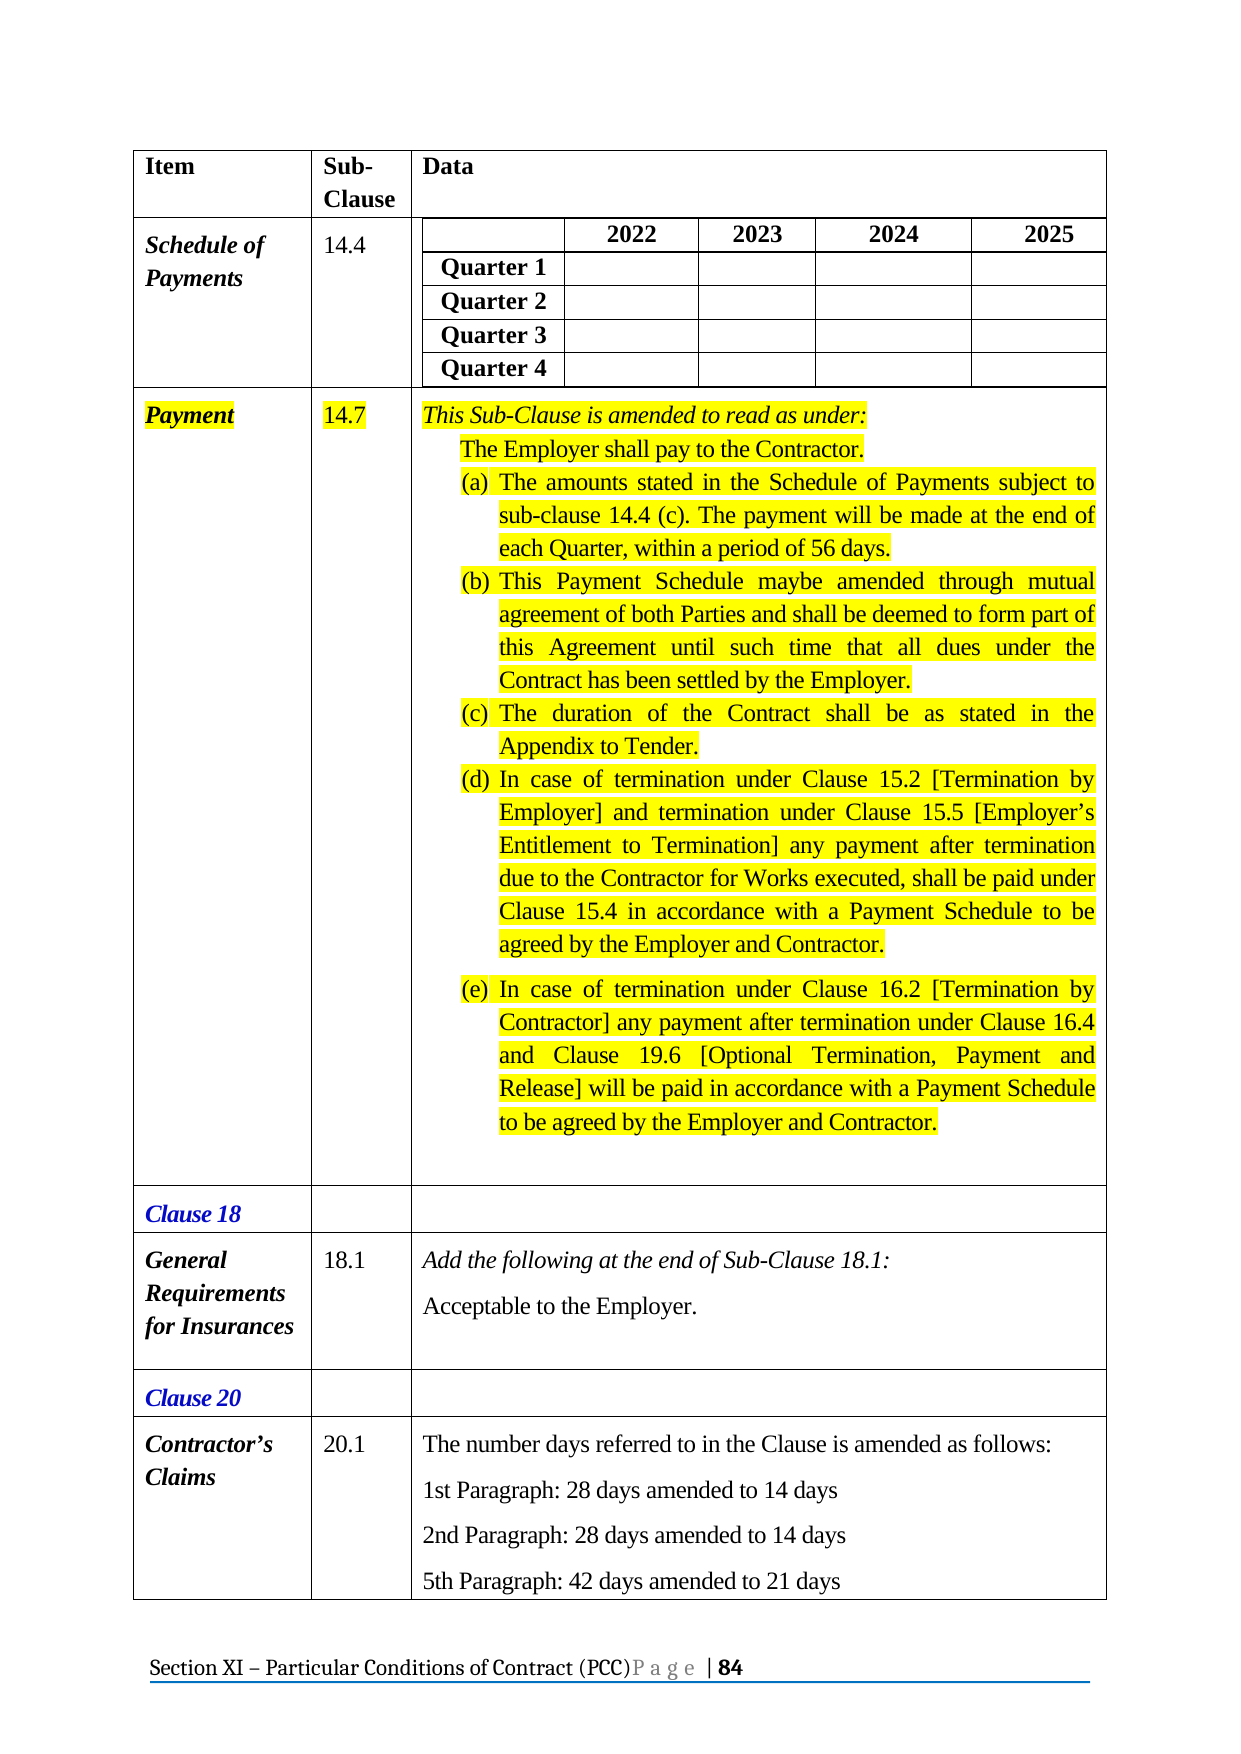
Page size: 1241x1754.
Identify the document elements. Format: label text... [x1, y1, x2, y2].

table_cell [412, 1186, 1106, 1232]
table_cell [972, 253, 1106, 285]
table_cell [972, 320, 1106, 352]
table_cell [565, 320, 698, 352]
table_header Item [134, 151, 311, 217]
table_cell 14.4 [312, 218, 411, 387]
table_cell [972, 219, 1106, 251]
table_cell Schedule of Payments [134, 218, 311, 387]
table_cell Clause 20 [134, 1370, 311, 1416]
table_cell This Sub-Clause is amended to read as under: The Employer shall pay to the Contractor. The amounts stated in the Schedule of Payments subject to sub-clause 14.4 (c). The payment will be made at the end of each Quarter, within a period of 56 days. This Payment Schedule maybe amended through mutual agreement of both Parties and shall be deemed to form part of this Agreement until such time that all dues under the Contract has been settled by the Employer. The duration of the Contract shall be as stated in the Appendix to Tender. In case of termination under Clause 15.2 [Termination by Employer] and termination under Clause 15.5 [Employer’s Entitlement to Termination] any payment after termination due to the Contractor for Works executed, shall be paid under Clause 15.4 in accordance with a Payment Schedule to be agreed by the Employer and Contractor. In case of termination under Clause 16.2 [Termination by Contractor] any payment after termination under Clause 16.4 and Clause 19.6 [Optional Termination, Payment and Release] will be paid in accordance with a Payment Schedule to be agreed by the Employer and Contractor. [412, 388, 1106, 1185]
table_cell [816, 286, 971, 319]
table_cell [972, 353, 1106, 386]
table_cell [816, 253, 971, 285]
table_cell [565, 353, 698, 386]
table_cell [699, 320, 815, 352]
table_cell General Requirements for Insurances [134, 1233, 311, 1369]
table_cell 14.7 [312, 388, 411, 1185]
table_cell [565, 253, 698, 285]
table_cell Clause 18 [134, 1186, 311, 1232]
table_cell [699, 286, 815, 319]
table_cell [816, 320, 971, 352]
table_header Sub-Clause [312, 151, 411, 217]
table_cell [972, 286, 1106, 319]
table_cell [816, 219, 971, 251]
table_cell [423, 253, 564, 285]
table_cell Add the following at the end of Sub-Clause 18.1: Acceptable to the Employer. [412, 1233, 1106, 1369]
table_cell [423, 320, 564, 352]
table_cell [699, 219, 815, 251]
table_cell [423, 353, 564, 386]
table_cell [412, 1417, 1106, 1598]
table_cell Contractor’s Claims [134, 1417, 311, 1598]
table_cell [312, 1370, 411, 1416]
table_cell [423, 219, 564, 251]
table_cell [423, 286, 564, 319]
table_cell [565, 219, 698, 251]
table_cell [699, 353, 815, 386]
table_header Data [412, 151, 1106, 217]
table_cell [699, 253, 815, 285]
table_cell [565, 286, 698, 319]
table_cell [312, 1186, 411, 1232]
table_cell 18.1 [312, 1233, 411, 1369]
table_cell [816, 353, 971, 386]
table_cell [412, 218, 422, 387]
table_cell Payment [134, 388, 311, 1185]
table_cell [412, 1370, 1106, 1416]
table_cell 20.1 [312, 1417, 411, 1598]
